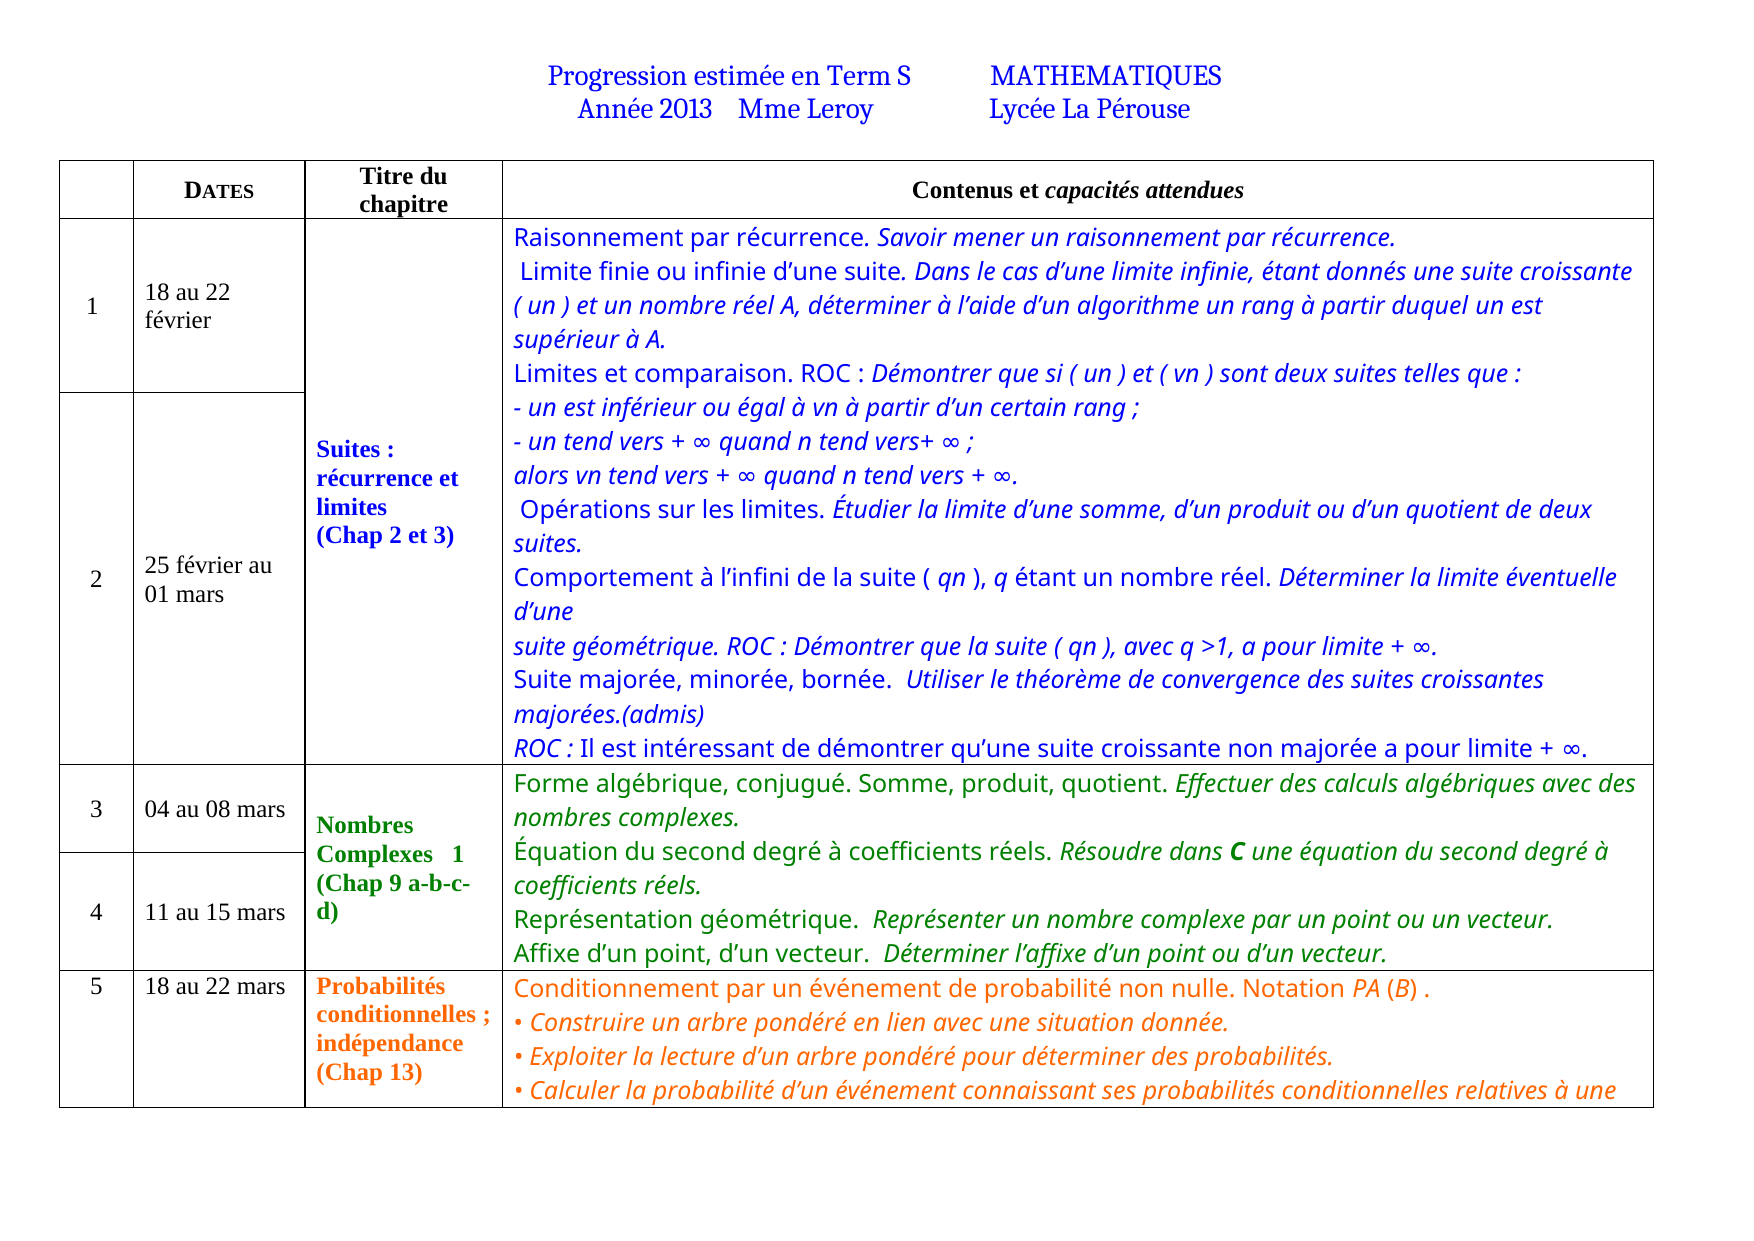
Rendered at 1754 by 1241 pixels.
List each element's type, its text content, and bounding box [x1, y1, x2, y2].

table_cell 18 au 22 février [134, 219, 304, 392]
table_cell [306, 971, 502, 1107]
table_cell Forme algébrique, conjugué. Somme, produit, quotient. Effectuer des calculs algébriques avec des nombres complexes. Équation du second degré à coefficients réels. Résoudre dans C une équation du second degré à coefficients réels. Représentation géométrique. Représenter un nombre complexe par un point ou un vecteur. Affixe d’un point, d’un vecteur. Déterminer l’affixe d’un point ou d’un vecteur. [503, 765, 1653, 970]
table_cell Suites : récurrence et limites (Chap 2 et 3) [306, 219, 502, 764]
table_cell 04 au 08 mars [134, 765, 304, 852]
table_header [60, 161, 133, 218]
table_cell Raisonnement par récurrence. Savoir mener un raisonnement par récurrence. Limite finie ou infinie d’une suite. Dans le cas d’une limite infinie, étant donnés une suite croissante ( un ) et un nombre réel A, déterminer à l’aide d’un algorithme un rang à partir duquel un est supérieur à A. Limites et comparaison. ROC : Démontrer que si ( un ) et ( vn ) sont deux suites telles que : - un est inférieur ou égal à vn à partir d’un certain rang ; - un tend vers + ∞ quand n tend vers+ ∞ ; alors vn tend vers + ∞ quand n tend vers + ∞. Opérations sur les limites. Étudier la limite d’une somme, d’un produit ou d’un quotient de deux suites. Comportement à l’infini de la suite ( qn ), q étant un nombre réel. Déterminer la limite éventuelle d’une suite géométrique. ROC : Démontrer que la suite ( qn ), avec q >1, a pour limite + ∞. Suite majorée, minorée, bornée. Utiliser le théorème de convergence des suites croissantes majorées.(admis) ROC : Il est intéressant de démontrer qu’une suite croissante non majorée a pour limite + ∞. [503, 219, 1653, 764]
table_header Dates [134, 161, 304, 218]
table_cell 1 [60, 219, 133, 392]
table_cell 18 au 22 mars [134, 971, 304, 1107]
table_cell Nombres Complexes 1 (Chap 9 a-b-c-d) [306, 765, 502, 970]
table_cell 5 [60, 971, 133, 1107]
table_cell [503, 971, 1653, 1107]
table_header Contenus et capacités attendues [503, 161, 1653, 218]
text Progression estimée en Term S MATHEMATIQUES [89, 59, 1680, 93]
table_cell 25 février au 01 mars [134, 393, 304, 764]
table_cell 4 [60, 853, 133, 970]
table_cell 11 au 15 mars [134, 853, 304, 970]
table_header Titre du chapitre [306, 161, 502, 218]
table_cell 2 [60, 393, 133, 764]
text Année 2013 Mme Leroy Lycée La Pérouse [89, 93, 1680, 126]
table_cell 3 [60, 765, 133, 852]
